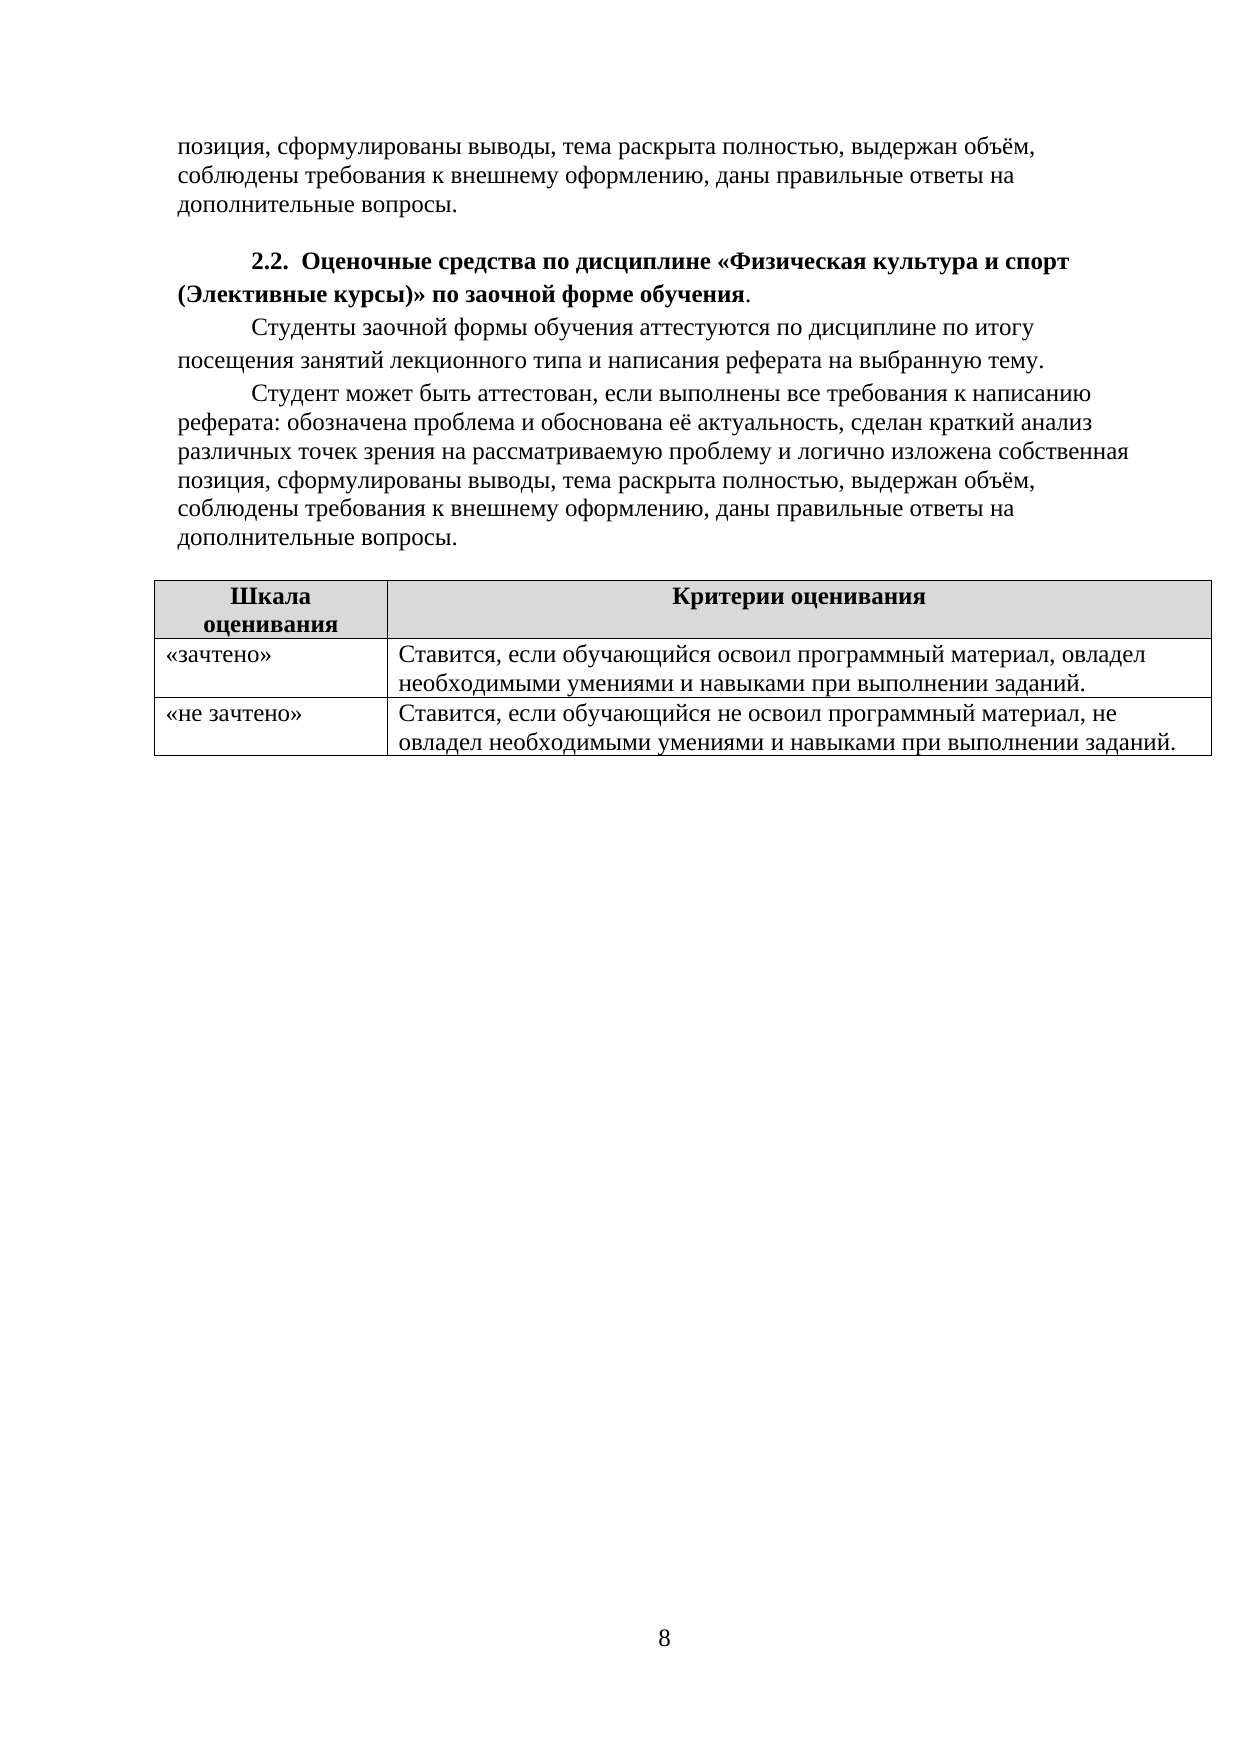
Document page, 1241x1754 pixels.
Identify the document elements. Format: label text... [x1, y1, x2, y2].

table_cell «не зачтено» [155, 698, 387, 755]
text Студенты заочной формы обучения аттестуются по дисциплине по итогу посещения занятий лекционного типа и написания реферата на выбранную тему. [177, 312, 1152, 374]
table_cell «зачтено» [155, 639, 387, 697]
table_header Шкала оценивания [155, 581, 387, 638]
table_cell Ставится, если обучающийся не освоил программный материал, не овладел необходимыми умениями и навыками при выполнении заданий. [388, 698, 1211, 755]
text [177, 131, 1152, 218]
table_cell Ставится, если обучающийся освоил программный материал, овладел необходимыми умениями и навыками при выполнении заданий. [388, 639, 1211, 697]
table_header Критерии оценивания [388, 581, 1211, 638]
text 2.2. Оценочные средства по дисциплине «Физическая культура и спорт (Элективные курсы)» по заочной форме обучения. [177, 246, 1152, 308]
